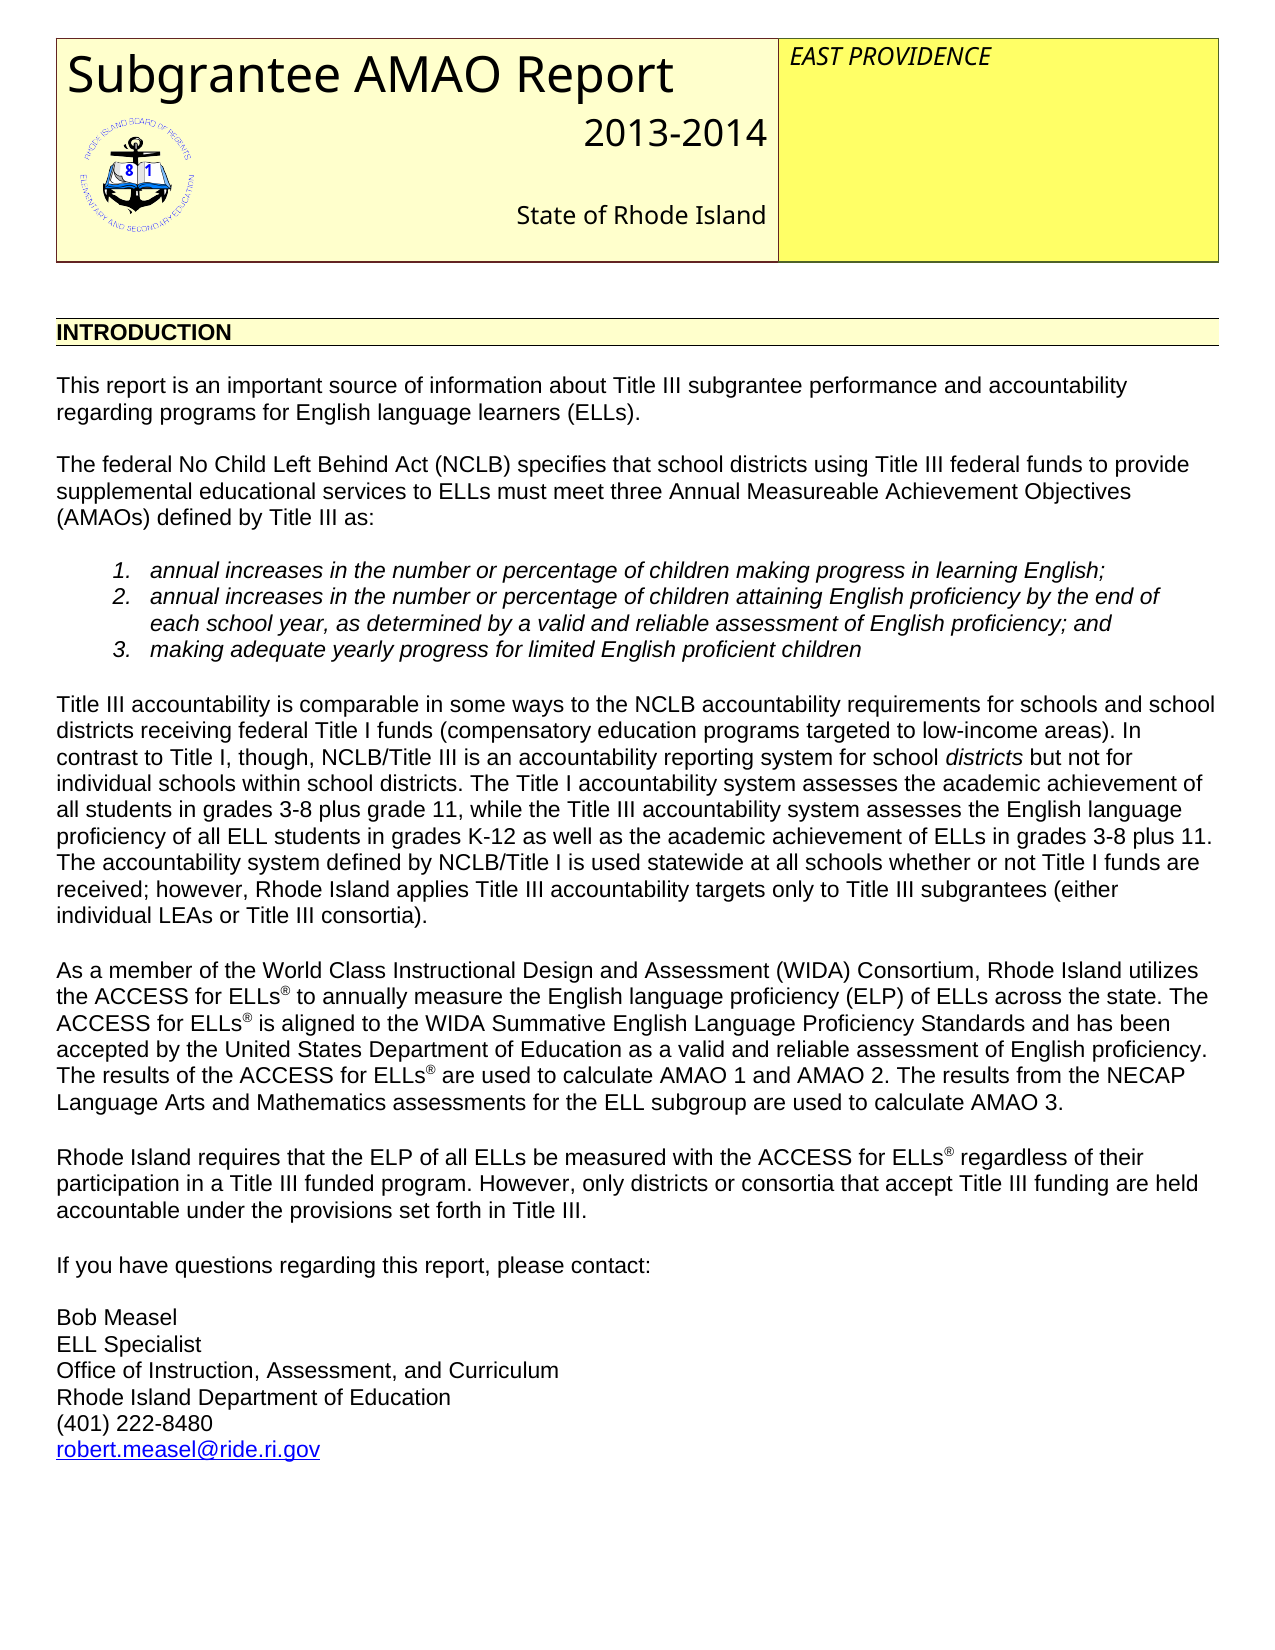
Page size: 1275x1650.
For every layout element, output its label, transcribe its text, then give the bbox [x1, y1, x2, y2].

text robert.measel@ride.ri.gov [56, 1436, 1144, 1462]
text Bob Measel [56, 1304, 1219, 1331]
text If you have questions regarding this report, please contact: [56, 1252, 1219, 1278]
text This report is an important source of information about Title subgrantee performance and accountability regarding programs for English language learners (ELLs). [56, 372, 1219, 425]
list annual increases in the number or percentage of children attaining English proficiency by the end of each school year, as determined by a valid and reliable assessment of English proficiency; and [112, 583, 1191, 636]
list annual increases in the number or percentage of children making progress in learning English; [112, 557, 1191, 583]
list making adequate yearly progress for limited English proficient children [112, 636, 1191, 662]
text Rhode Island requires that the of all ELLs be measured with the ACCESS for ELLs® regardless of their participation in a Title funded program. However, only districts or consortia that accept Title funding are held accountable under the provisions set forth in Title . [56, 1144, 1219, 1223]
text ELL Specialist [56, 1331, 1219, 1357]
text (401) 222-8480 [56, 1410, 1144, 1436]
text Office of Instruction, Assessment, and Curriculum [56, 1357, 1219, 1383]
text The federal No Child Left Behind Act (NCLB) specifies that school districts using Title III federal funds to provide supplemental educational services to ELLs must meet three Annual Measureable Achievement Objectives (AMAOs) defined by Title III as: [56, 451, 1219, 531]
text Title III accountability is comparable in some ways to the NCLB accountability requirements for schools and school districts receiving federal Title I funds (compensatory education programs targeted to low-income areas). In contrast to Title I, though, NCLB/Title III is an accountability reporting system for school districts but not for individual schools within school districts. The Title I accountability system assesses the academic achievement of all students in grades 3-8 plus grade 11, while the Title III accountability system assesses the English language proficiency of all ELL students in grades K-12 as well as the academic achievement of ELLs in grades 3-8 plus 11. The accountability system defined by NCLB/Title I is used statewide at all schools whether or not Title I funds are received; however, Rhode Island applies Title III accountability targets only to Title III subgrantees (either individual LEAs or Title III consortia). [56, 691, 1219, 928]
text As a member of the World Class Instructional Design and Assessment (WIDA) Consortium, Rhode Island utilizes the ACCESS for ELLs® to annually measure the English language proficiency () of ELLs across the state. The ACCESS for ELLs® is aligned to the WIDA Summative English Language Proficiency Standards and has been accepted by the United States Department of Education as a valid and reliable assessment of English proficiency. The results of the ACCESS for ELLs® are used to calculate AMAO 1 and AMAO 2. The results from the NECAP Language Arts and Mathematics assessments for the ELL subgroup are used to calculate AMAO 3. [56, 957, 1219, 1115]
table_header INTRODUCTION [56, 319, 1219, 345]
table_header EAST PROVIDENCE [779, 39, 1218, 261]
table_header Subgrantee AMAO Report 2013-2014 State of Rhode Island [57, 39, 778, 261]
text Rhode Island Department of Education [56, 1383, 1219, 1410]
